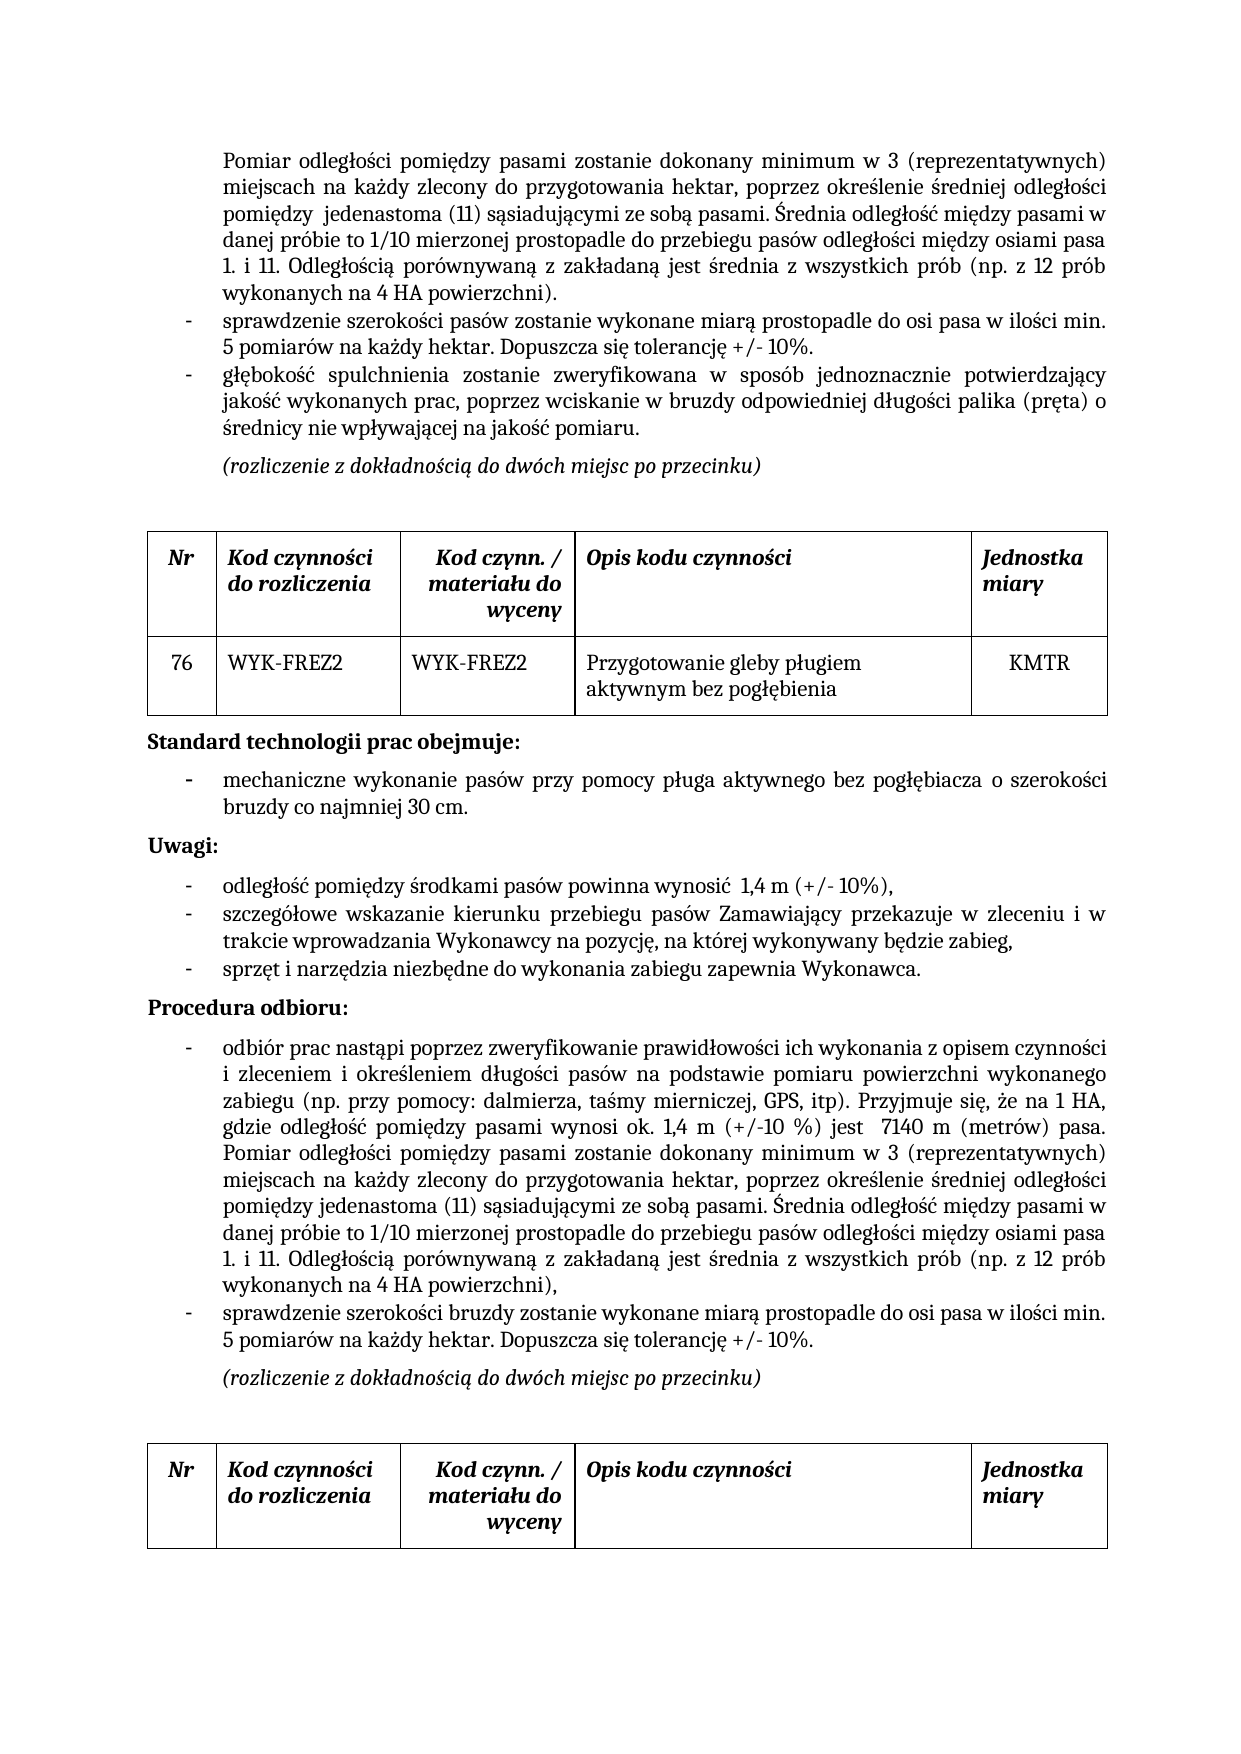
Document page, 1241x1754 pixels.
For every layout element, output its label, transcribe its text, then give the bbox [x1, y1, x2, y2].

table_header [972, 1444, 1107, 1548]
list sprzęt i narzędzia niezbędne do wykonania zabiegu zapewnia Wykonawca. [185, 954, 1107, 982]
text Standard technologii prac obejmuje: [148, 728, 1107, 755]
list odległość pomiędzy środkami pasów powinna wynosić 1,4 m (+/- 10%), [185, 871, 1107, 899]
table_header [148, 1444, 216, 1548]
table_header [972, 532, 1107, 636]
list szczegółowe wskazanie kierunku przebiegu pasów Zamawiający przekazuje w zleceniu i w trakcie wprowadzania Wykonawcy na pozycję, na której wykonywany będzie zabieg, [185, 899, 1107, 954]
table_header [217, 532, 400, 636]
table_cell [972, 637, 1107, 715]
text Procedura odbioru: [148, 994, 1107, 1021]
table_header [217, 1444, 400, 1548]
list mechaniczne wykonanie pasów przy pomocy pługa aktywnego bez pogłębiacza o szerokości bruzdy co najmniej 30 cm. [185, 767, 1107, 820]
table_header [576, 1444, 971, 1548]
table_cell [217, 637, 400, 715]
list sprawdzenie szerokości pasów zostanie wykonane miarą prostopadle do osi pasa w ilości min. 5 pomiarów na każdy hektar. Dopuszcza się tolerancję +/- 10%. [185, 306, 1107, 360]
list odbiór prac nastąpi poprzez zweryfikowanie prawidłowości ich wykonania z opisem czynności i zleceniem i określeniem długości pasów na podstawie pomiaru powierzchni wykonanego zabiegu (np. przy pomocy: dalmierza, taśmy mierniczej, GPS, itp). Przyjmuje się, że na 1 HA, gdzie odległość pomiędzy pasami wynosi ok. 1,4 m (+/-10 %) jest 7140 m (metrów) pasa. Pomiar odległości pomiędzy pasami zostanie dokonany minimum w 3 (reprezentatywnych) miejscach na każdy zlecony do przygotowania hektar, poprzez określenie średniej odległości pomiędzy jedenastoma (11) sąsiadującymi ze sobą pasami. Średnia odległość między pasami w danej próbie to 1/10 mierzonej prostopadle do przebiegu pasów odległości między osiami pasa 1. i 11. Odległością porównywaną z zakładaną jest średnia z wszystkich prób (np. z 12 prób wykonanych na 4 HA powierzchni), [185, 1033, 1107, 1298]
list głębokość spulchnienia zostanie zweryfikowana w sposób jednoznacznie potwierdzający jakość wykonanych prac, poprzez wciskanie w bruzdy odpowiedniej długości palika (pręta) o średnicy nie wpływającej na jakość pomiaru. [185, 360, 1107, 441]
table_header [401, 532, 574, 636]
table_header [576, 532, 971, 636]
list sprawdzenie szerokości bruzdy zostanie wykonane miarą prostopadle do osi pasa w ilości min. 5 pomiarów na każdy hektar. Dopuszcza się tolerancję +/- 10%. [185, 1298, 1107, 1353]
text Uwagi: [148, 832, 1107, 859]
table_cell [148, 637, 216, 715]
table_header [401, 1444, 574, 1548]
text (rozliczenie z dokładnością do dwóch miejsc po przecinku) [148, 453, 1107, 480]
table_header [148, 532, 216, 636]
text (rozliczenie z dokładnością do dwóch miejsc po przecinku) [148, 1365, 1107, 1392]
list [185, 148, 1107, 306]
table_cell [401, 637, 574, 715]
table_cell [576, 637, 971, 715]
